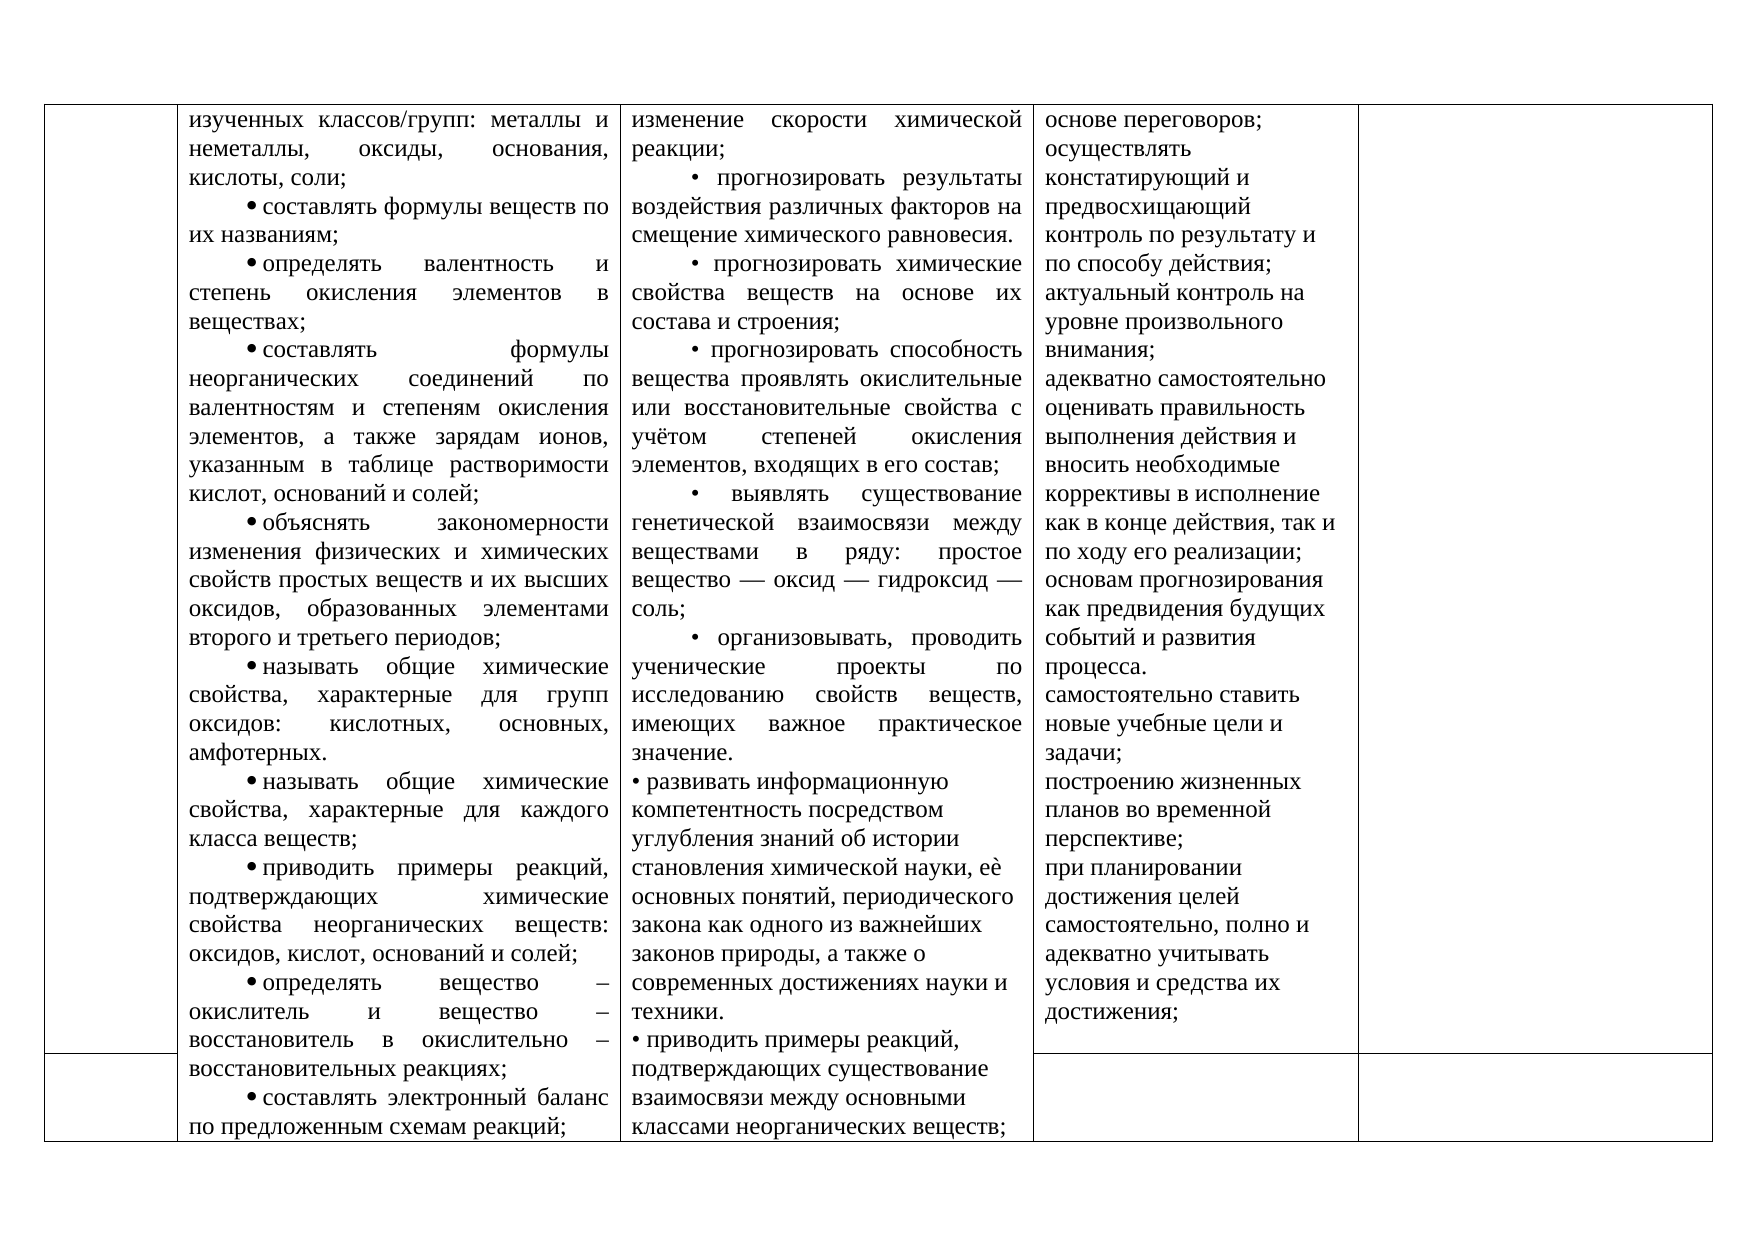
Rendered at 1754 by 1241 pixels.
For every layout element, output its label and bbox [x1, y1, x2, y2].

table_cell [45, 1054, 177, 1141]
table_cell [45, 105, 177, 1053]
table_cell [1359, 1054, 1712, 1141]
table_cell [1034, 1054, 1358, 1141]
